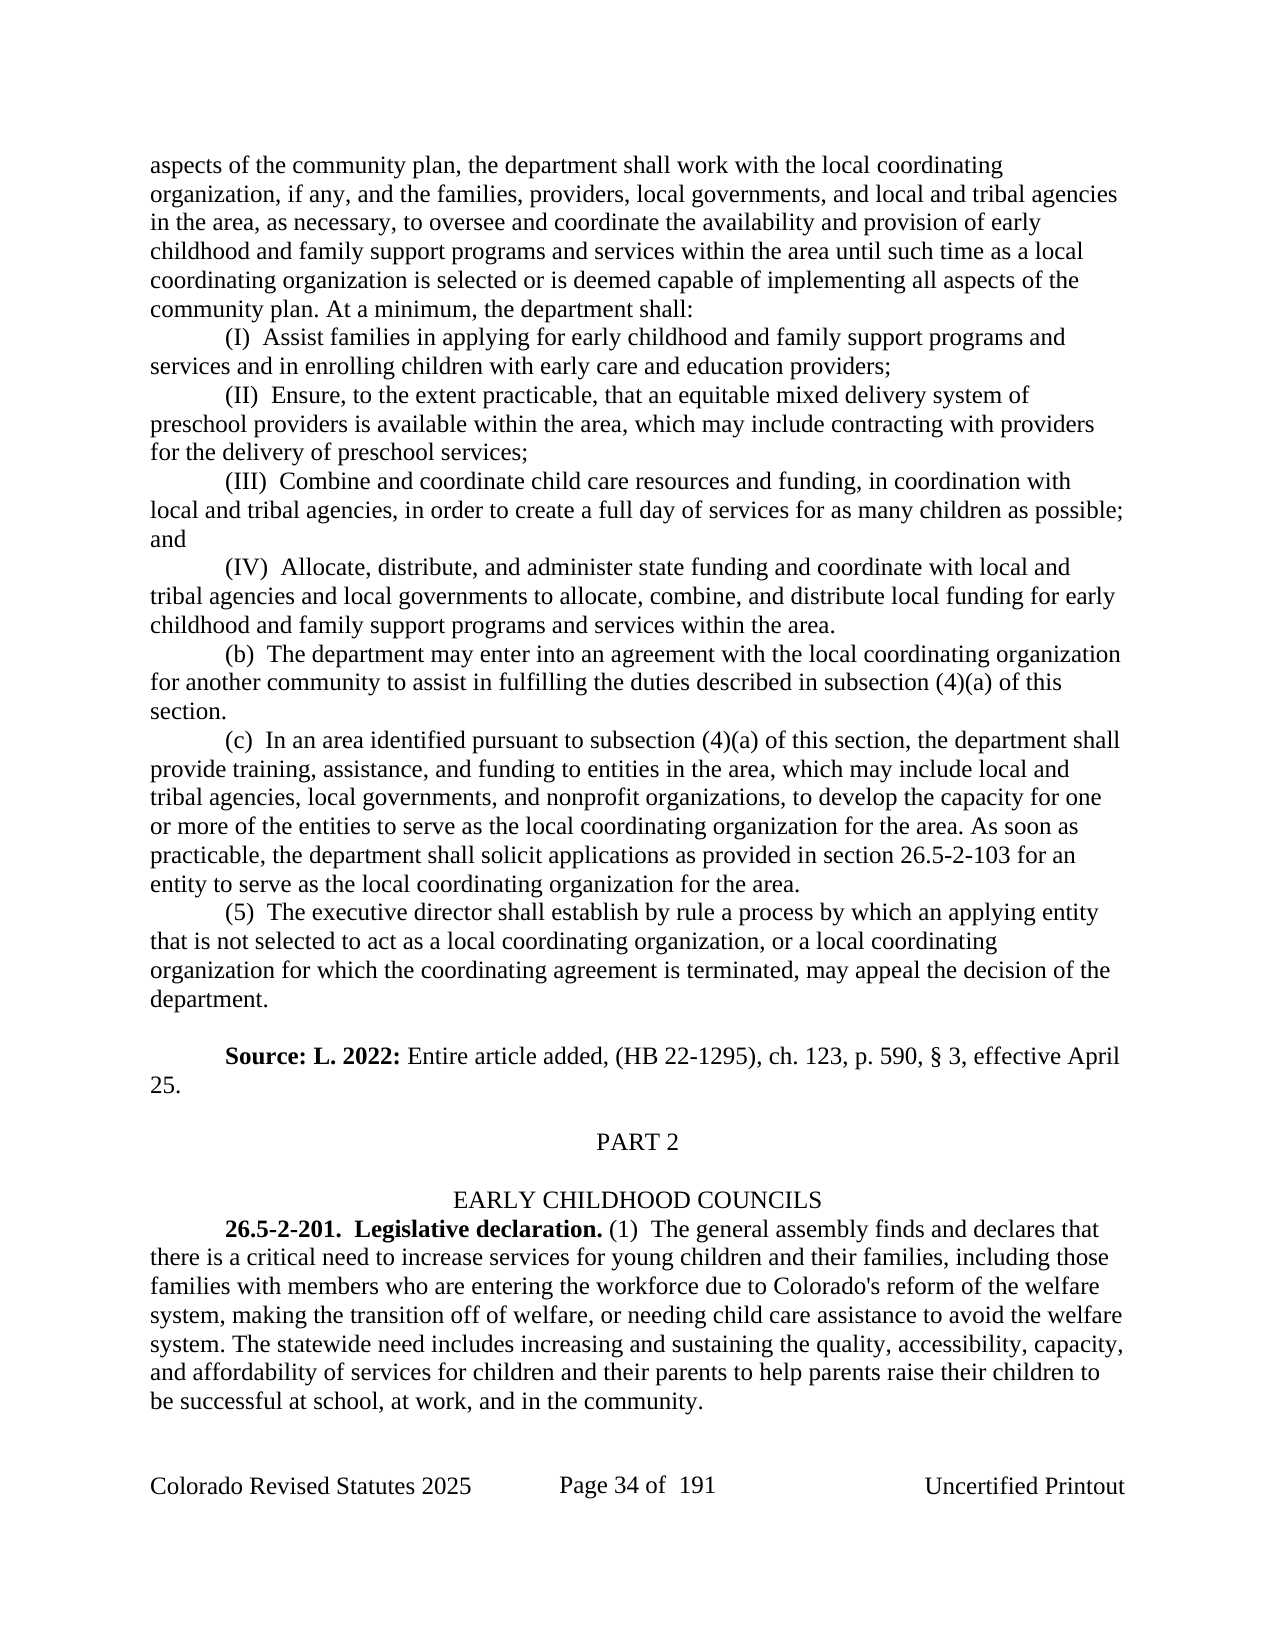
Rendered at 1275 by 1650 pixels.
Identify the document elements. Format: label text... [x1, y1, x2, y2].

text PART 2 [150, 1127, 1125, 1156]
text (I) Assist families in applying for early childhood and family support programs and services and in enrolling children with early care and education providers; [150, 322, 1125, 380]
text Source: L. 2022: Entire article added, (HB 22-1295), ch. 123, p. 590, § 3, effective April 25. [150, 1041, 1125, 1099]
text (III) Combine and coordinate child care resources and funding, in coordination with local and tribal agencies, in order to create a full day of services for as many children as possible; and [150, 466, 1125, 552]
text (IV) Allocate, distribute, and administer state funding and coordinate with local and tribal agencies and local governments to allocate, combine, and distribute local funding for early childhood and family support programs and services within the area. [150, 552, 1125, 639]
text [150, 150, 1125, 322]
text 26.5-2-201. Legislative declaration. (1) The general assembly finds and declares that there is a critical need to increase services for young children and their families, including those families with members who are entering the workforce due to Colorado's reform of the welfare system, making the transition off of welfare, or needing child care assistance to avoid the welfare system. The statewide need includes increasing and sustaining the quality, accessibility, capacity, and affordability of services for children and their parents to help parents raise their children to be successful at school, at work, and in the community. [150, 1214, 1125, 1415]
text (5) The executive director shall establish by rule a process by which an applying entity that is not selected to act as a local coordinating organization, or a local coordinating organization for which the coordinating agreement is terminated, may appeal the decision of the department. [150, 897, 1125, 1012]
text EARLY CHILDHOOD COUNCILS [150, 1185, 1125, 1214]
text (c) In an area identified pursuant to subsection (4)(a) of this section, the department shall provide training, assistance, and funding to entities in the area, which may include local and tribal agencies, local governments, and nonprofit organizations, to develop the capacity for one or more of the entities to serve as the local coordinating organization for the area. As soon as practicable, the department shall solicit applications as provided in section 26.5-2-103 for an entity to serve as the local coordinating organization for the area. [150, 725, 1125, 897]
text (b) The department may enter into an agreement with the local coordinating organization for another community to assist in fulfilling the duties described in subsection (4)(a) of this section. [150, 639, 1125, 725]
text (II) Ensure, to the extent practicable, that an equitable mixed delivery system of preschool providers is available within the area, which may include contracting with providers for the delivery of preschool services; [150, 380, 1125, 466]
